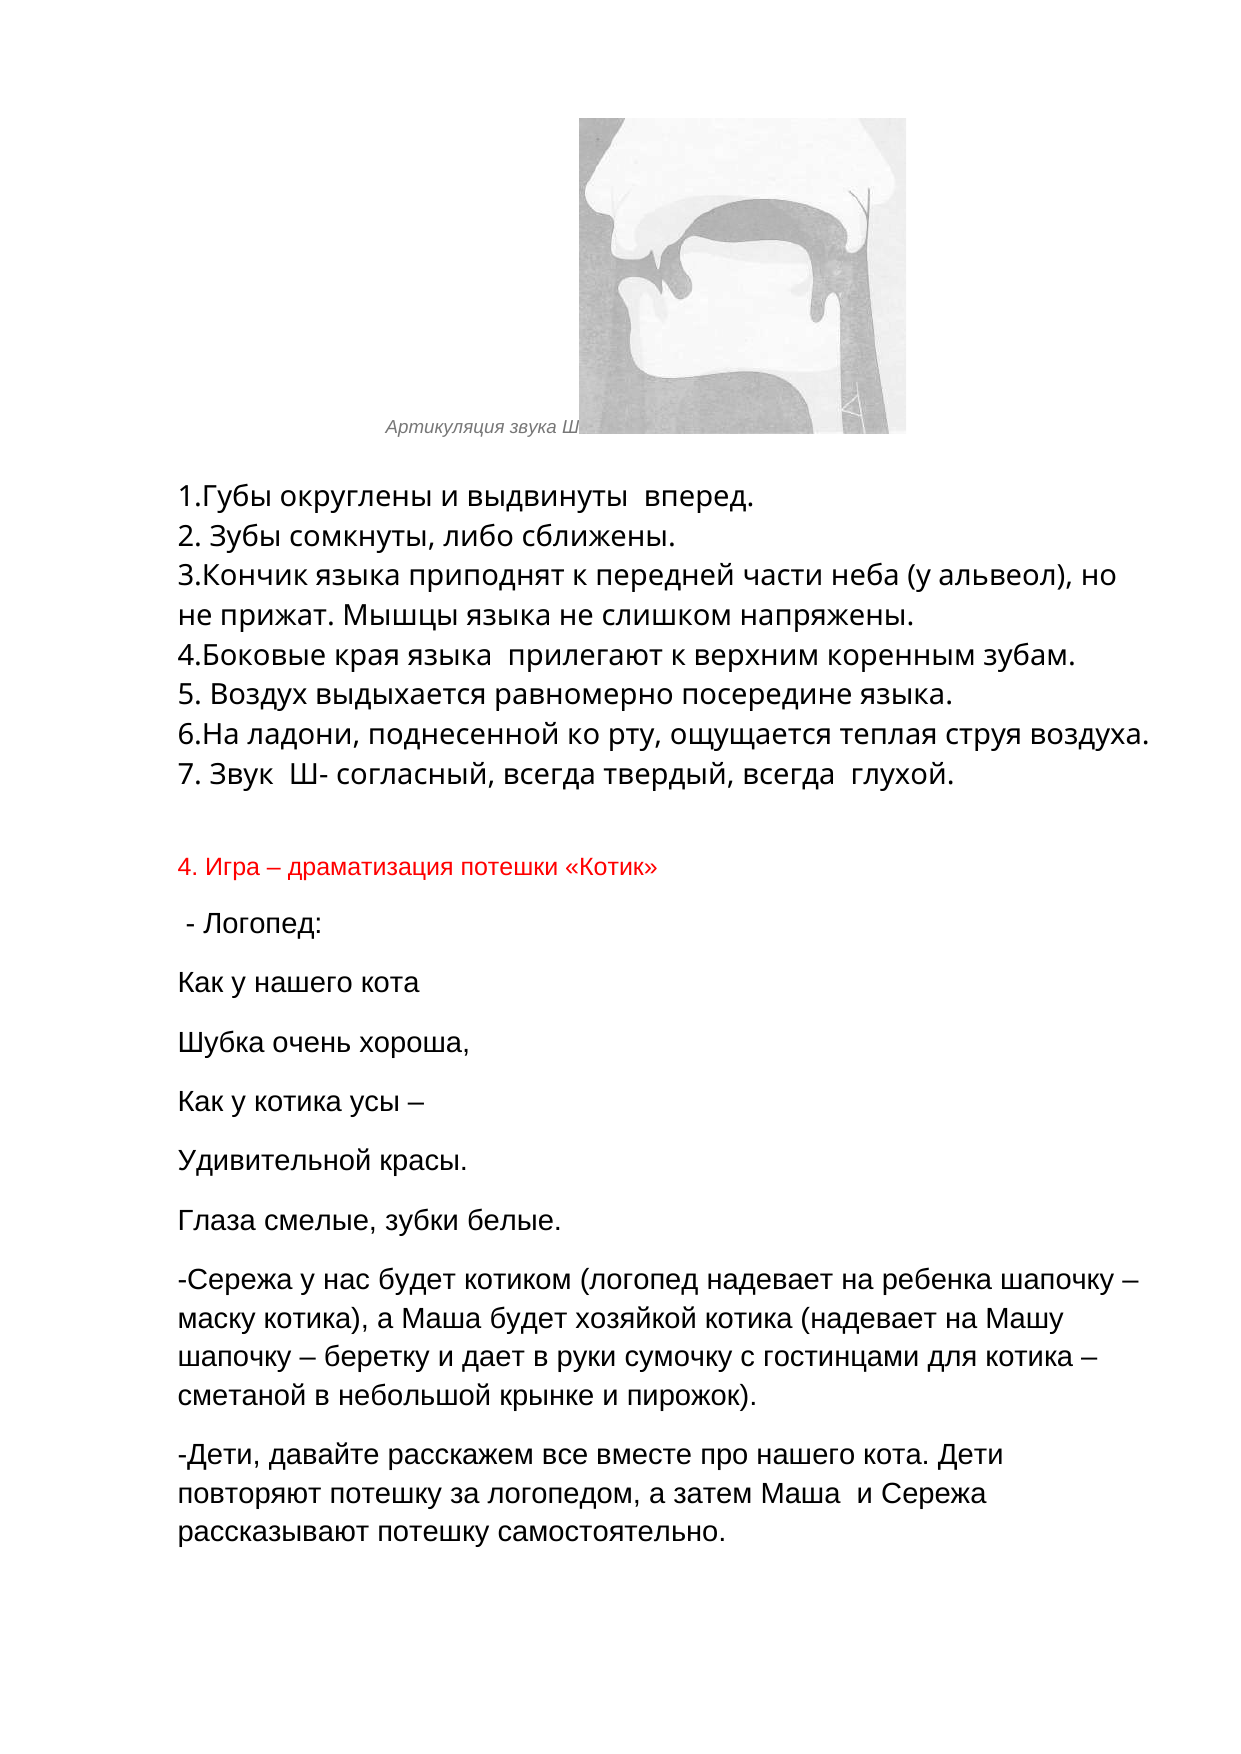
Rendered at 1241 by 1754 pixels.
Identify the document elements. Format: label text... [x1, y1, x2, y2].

text 1.Губы округлены и выдвинуты вперед. [177, 475, 1152, 515]
text Как у котика усы – [177, 1084, 1152, 1118]
text 3.Кончик языка приподнят к передней части неба (у альвеол), но не прижат. Мышцы языка не слишком напряжены. [177, 554, 1152, 634]
text 7. Звук Ш- согласный, всегда твердый, всегда глухой. [177, 753, 1152, 793]
picture [579, 118, 907, 434]
text 4.Боковые края языка прилегают к верхним коренным зубам. [177, 634, 1152, 674]
text 6.На ладони, поднесенной ко рту, ощущается теплая струя воздуха. [177, 713, 1152, 753]
text - Логопед: [177, 906, 1152, 939]
text Глаза смелые, зубки белые. [177, 1203, 1152, 1236]
text 4. Игра – драматизация потешки «Котик» [177, 852, 1152, 881]
text 2. Зубы сомкнуты, либо сближены. [177, 515, 1152, 554]
text 5. Воздух выдыхается равномерно посередине языка. [177, 674, 1152, 713]
text Шубка очень хороша, [177, 1025, 1152, 1058]
text Как у нашего кота [177, 965, 1152, 999]
text -Дети, давайте расскажем все вместе про нашего кота. Дети повторяют потешку за логопедом, а затем Маша и Сережа рассказывают потешку самостоятельно. [177, 1437, 1152, 1548]
text -Сережа у нас будет котиком (логопед надевает на ребенка шапочку –маску котика), а Маша будет хозяйкой котика (надевает на Машу шапочку – беретку и дает в руки сумочку с гостинцами для котика – сметаной в небольшой крынке и пирожок). [177, 1262, 1152, 1411]
text Удивительной красы. [177, 1143, 1152, 1177]
